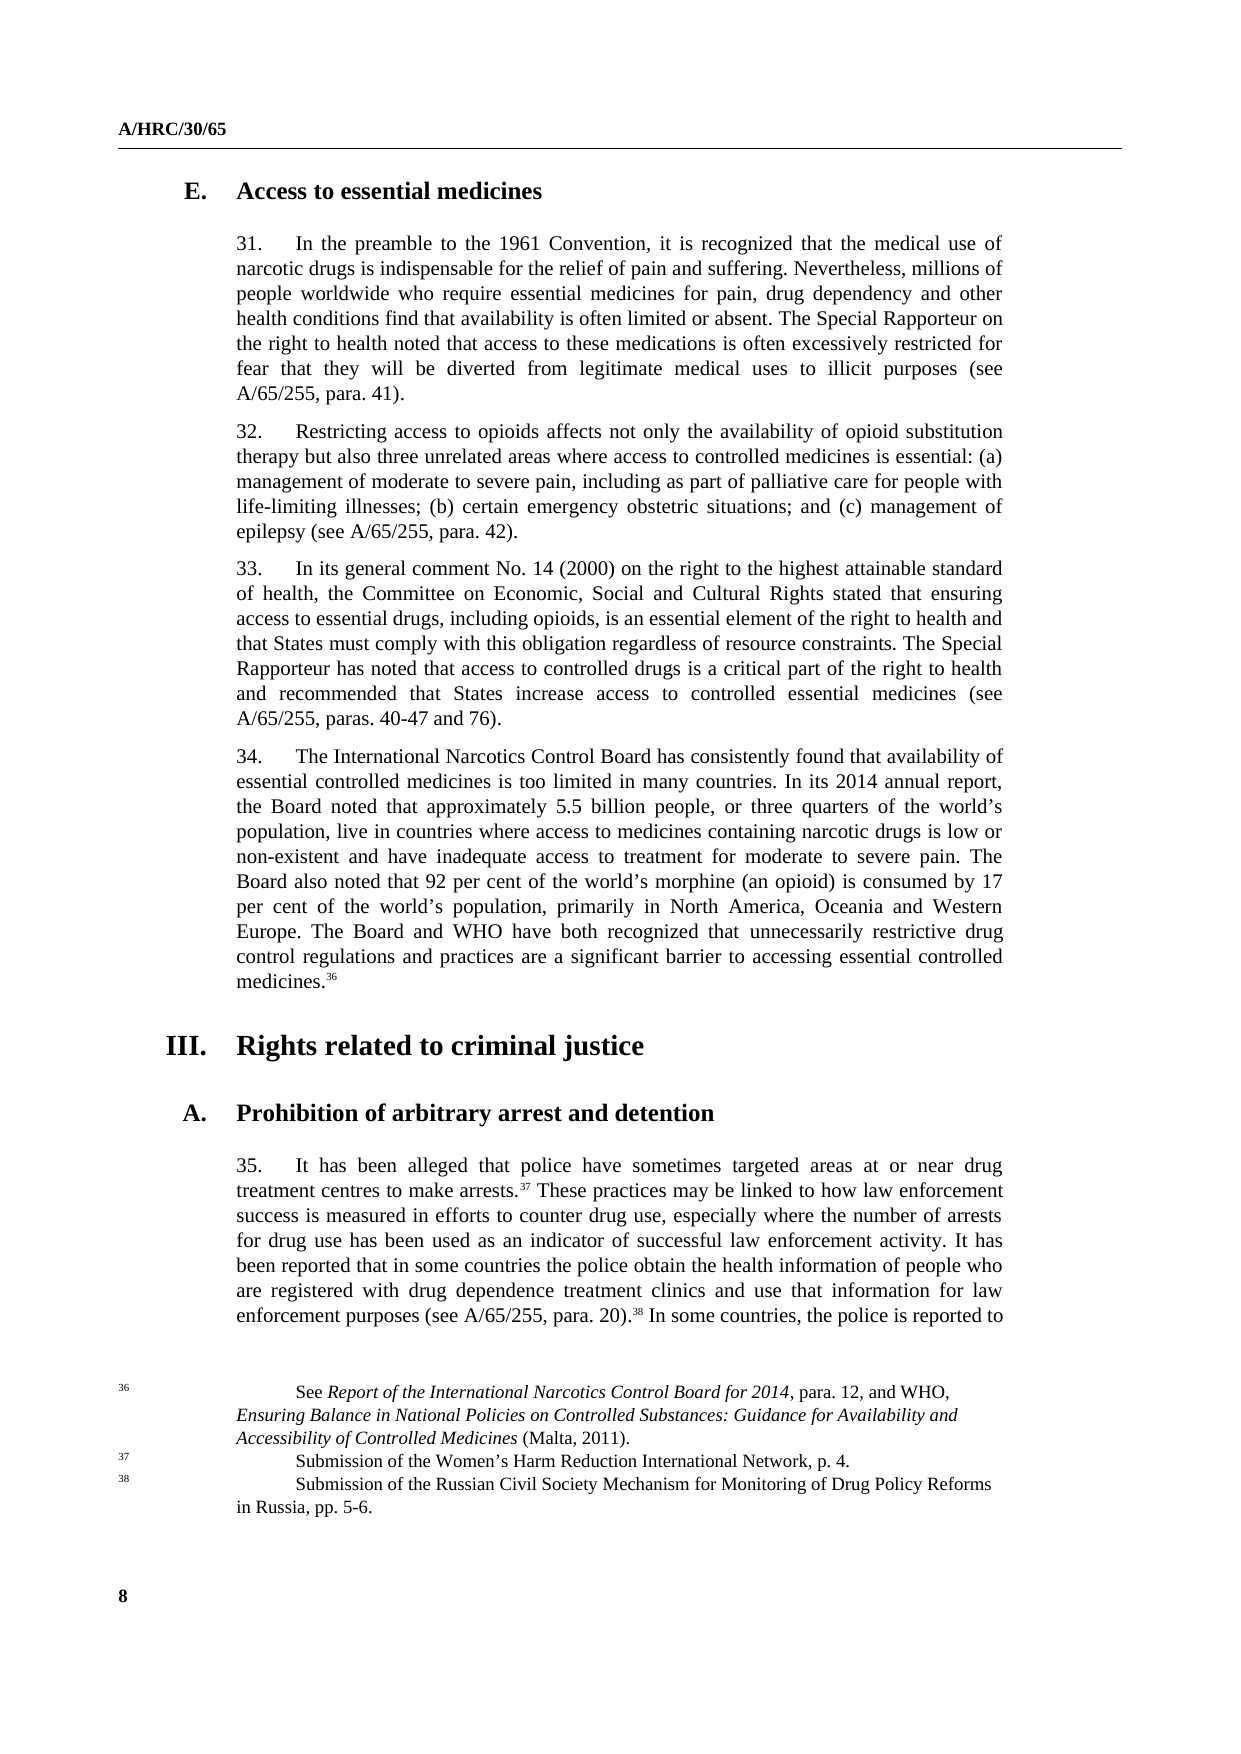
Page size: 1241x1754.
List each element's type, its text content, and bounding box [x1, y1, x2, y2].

text 33. In its general comment No. 14 (2000) on the right to the highest attainable standard of health, the Committee on Economic, Social and Cultural Rights stated that ensuring access to essential drugs, including opioids, is an essential element of the right to health and that States must comply with this obligation regardless of resource constraints. The Special Rapporteur has noted that access to controlled drugs is a critical part of the right to health and recommended that States increase access to controlled essential medicines (see A/65/255, paras. 40-47 and 76). [236, 555, 1004, 730]
text 31. In the preamble to the 1961 Convention, it is recognized that the medical use of narcotic drugs is indispensable for the relief of pain and suffering. Nevertheless, millions of people worldwide who require essential medicines for pain, drug dependency and other health conditions find that availability is often limited or absent. The Special Rapporteur on the right to health noted that access to these medications is often excessively restricted for fear that they will be diverted from legitimate medical uses to illicit purposes (see A/65/255, para. 41). [236, 230, 1004, 405]
text III. Rights related to criminal justice [118, 1030, 1004, 1062]
text A. Prohibition of arbitrary arrest and detention [118, 1099, 1004, 1127]
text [236, 1152, 1004, 1327]
text 32. Restricting access to opioids affects not only the availability of opioid substitution therapy but also three unrelated areas where access to controlled medicines is essential: (a) management of moderate to severe pain, including as part of palliative care for people with life-limiting illnesses; (b) certain emergency obstetric situations; and (c) management of epilepsy (see A/65/255, para. 42). [236, 418, 1004, 543]
text 34. The International Narcotics Control Board has consistently found that availability of essential controlled medicines is too limited in many countries. In its 2014 annual report, the Board noted that approximately 5.5 billion people, or three quarters of the world’s population, live in countries where access to medicines containing narcotic drugs is low or non-existent and have inadequate access to treatment for moderate to severe pain. The Board also noted that 92 per cent of the world’s morphine (an opioid) is consumed by 17 per cent of the world’s population, primarily in North America, Oceania and Western Europe. The Board and WHO have both recognized that unnecessarily restrictive drug control regulations and practices are a significant barrier to accessing essential controlled medicines. [236, 743, 1004, 993]
text E. Access to essential medicines [118, 177, 1004, 205]
